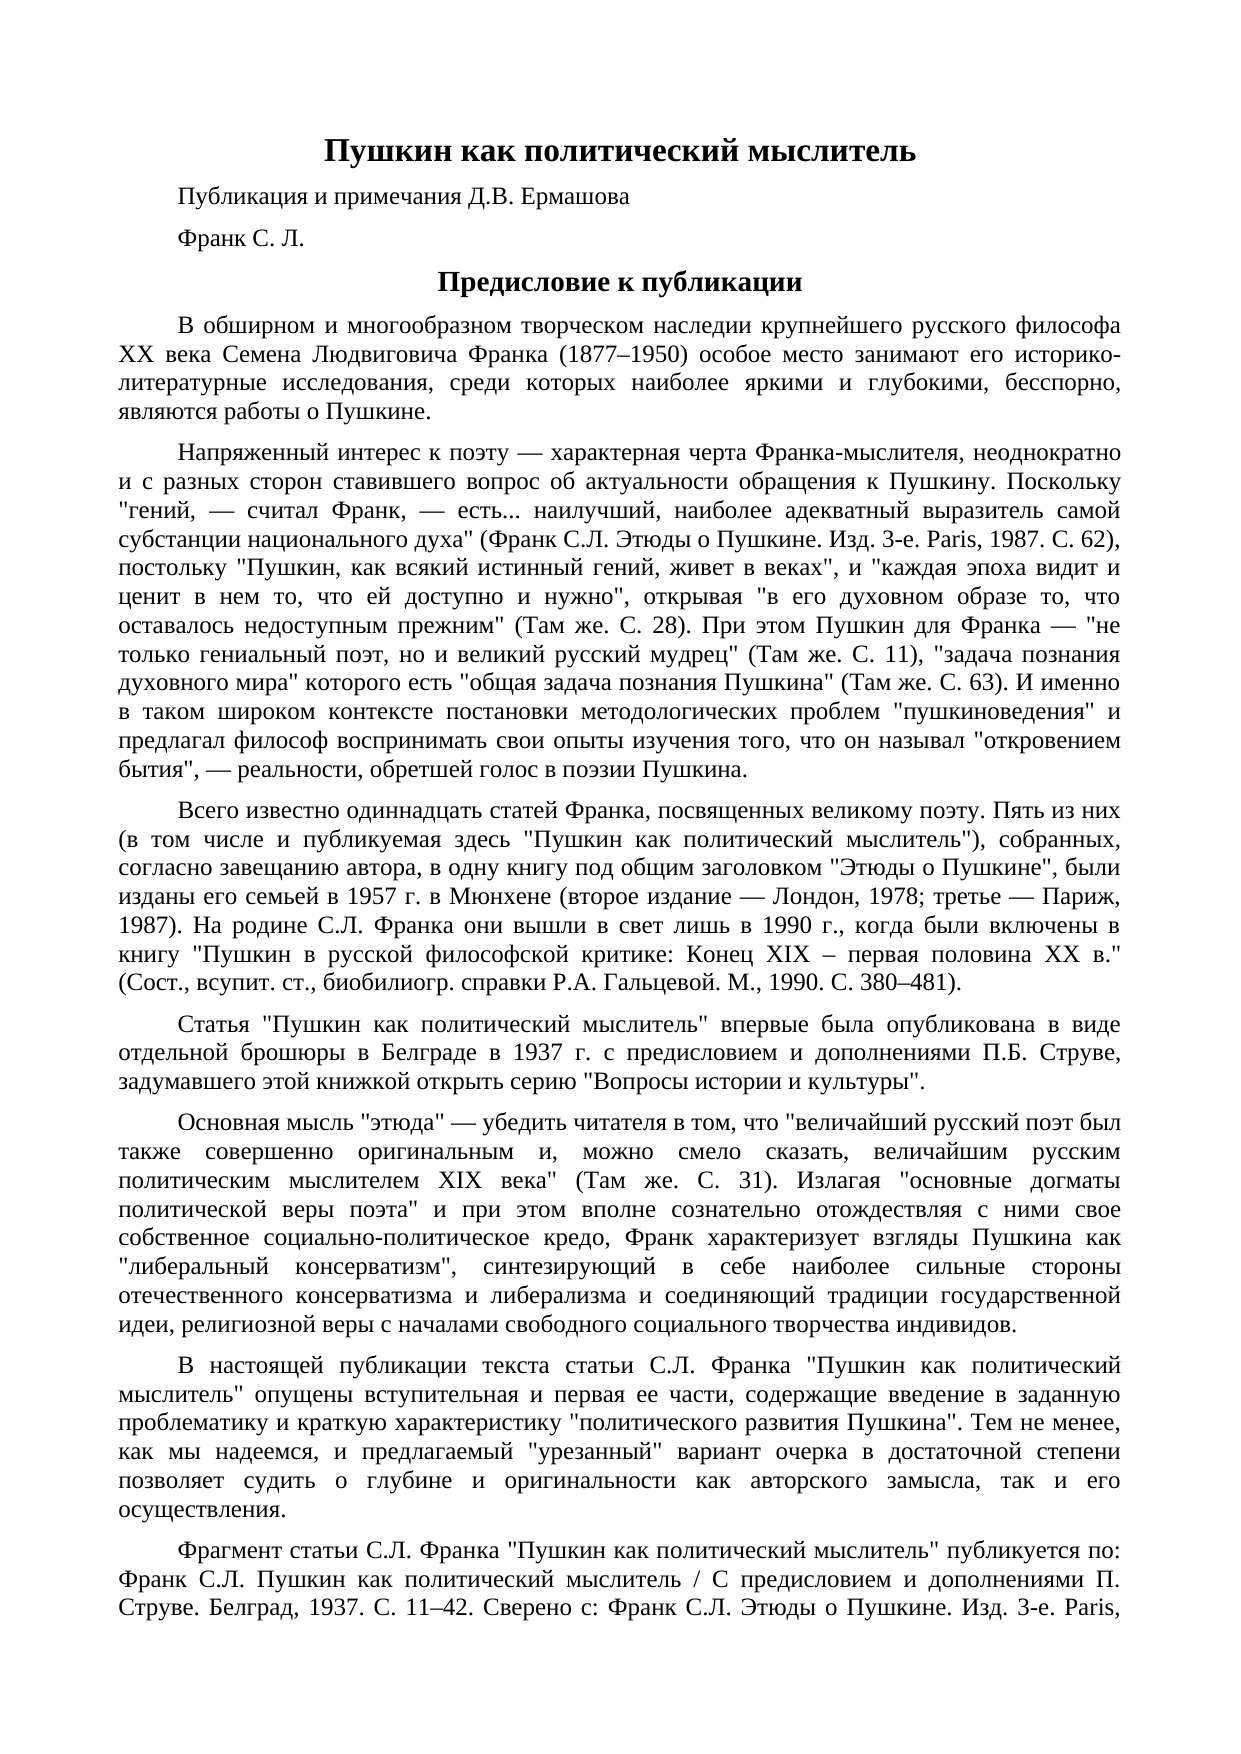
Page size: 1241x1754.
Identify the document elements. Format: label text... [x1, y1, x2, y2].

text Всего известно одиннадцать статей Франка, посвященных великому поэту. Пять из них (в том числе и публикуемая здесь "Пушкин как политический мыслитель"), собранных, согласно завещанию автора, в одну книгу под общим заголовком "Этюды о Пушкине", были изданы его семьей в 1957 г. в Мюнхене (второе издание — Лондон, 1978; третье — Париж, 1987). На родине С.Л. Франка они вышли в свет лишь в 1990 г., когда были включены в книгу "Пушкин в русской философской критике: Конец XIX – первая половина XX в." (Сост., всупит. ст., биобилиогр. справки Р.А. Гальцевой. М., 1990. С. 380–481). [118, 795, 1122, 996]
text Публикация и примечания Д.В. Ермашова [118, 181, 1122, 210]
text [118, 1535, 1122, 1621]
text Предисловие к публикации [118, 264, 1122, 297]
text В настоящей публикации текста статьи С.Л. Франка "Пушкин как политический мыслитель" опущены вступительная и первая ее части, содержащие введение в заданную проблематику и краткую характеристику "политического развития Пушкина". Тем не менее, как мы надеемся, и предлагаемый "урезанный" вариант очерка в достаточной степени позволяет судить о глубине и оригинальности как авторского замысла, так и его осуществления. [118, 1350, 1122, 1522]
text Статья "Пушкин как политический мыслитель" впервые была опубликована в виде отдельной брошюры в Белграде в 1937 г. с предисловием и дополнениями П.Б. Струве, задумавшего этой книжкой открыть серию "Вопросы истории и культуры". [118, 1009, 1122, 1095]
text Напряженный интерес к поэту — характерная черта Франка-мыслителя, неоднократно и с разных сторон ставившего вопрос об актуальности обращения к Пушкину. Поскольку "гений, — считал Франк, — есть... наилучший, наиболее адекватный выразитель самой субстанции национального духа" (Франк С.Л. Этюды о Пушкине. Изд. 3-е. Paris, 1987. С. 62), постольку "Пушкин, как всякий истинный гений, живет в веках", и "каждая эпоха видит и ценит в нем то, что ей доступно и нужно", открывая "в его духовном образе то, что оставалось недоступным прежним" (Там же. С. 28). При этом Пушкин для Франка — "не только гениальный поэт, но и великий русский мудрец" (Там же. С. 11), "задача познания духовного мира" которого есть "общая задача познания Пушкина" (Там же. С. 63). И именно в таком широком контексте постановки методологических проблем "пушкиноведения" и предлагал философ воспринимать свои опыты изучения того, что он называл "откровением бытия", — реальности, обретшей голос в поэзии Пушкина. [118, 437, 1122, 782]
text Пушкин как политический мыслитель [118, 131, 1122, 169]
text В обширном и многообразном творческом наследии крупнейшего русского философа XX века Семена Людвиговича Франка (1877–1950) особое место занимают его историко-литературные исследования, среди которых наиболее яркими и глубокими, бесспорно, являются работы о Пушкине. [118, 310, 1122, 425]
text Основная мысль "этюда" — убедить читателя в том, что "величайший русский поэт был также совершенно оригинальным и, можно смело сказать, величайшим русским политическим мыслителем XIX века" (Там же. С. 31). Излагая "основные догматы политической веры поэта" и при этом вполне сознательно отождествляя с ними свое собственное социально-политическое кредо, Франк характеризует взгляды Пушкина как "либеральный консерватизм", синтезирующий в себе наиболее сильные стороны отечественного консерватизма и либерализма и соединяющий традиции государственной идеи, религиозной веры с началами свободного социального творчества индивидов. [118, 1107, 1122, 1337]
text Франк С. Л. [118, 223, 1122, 251]
